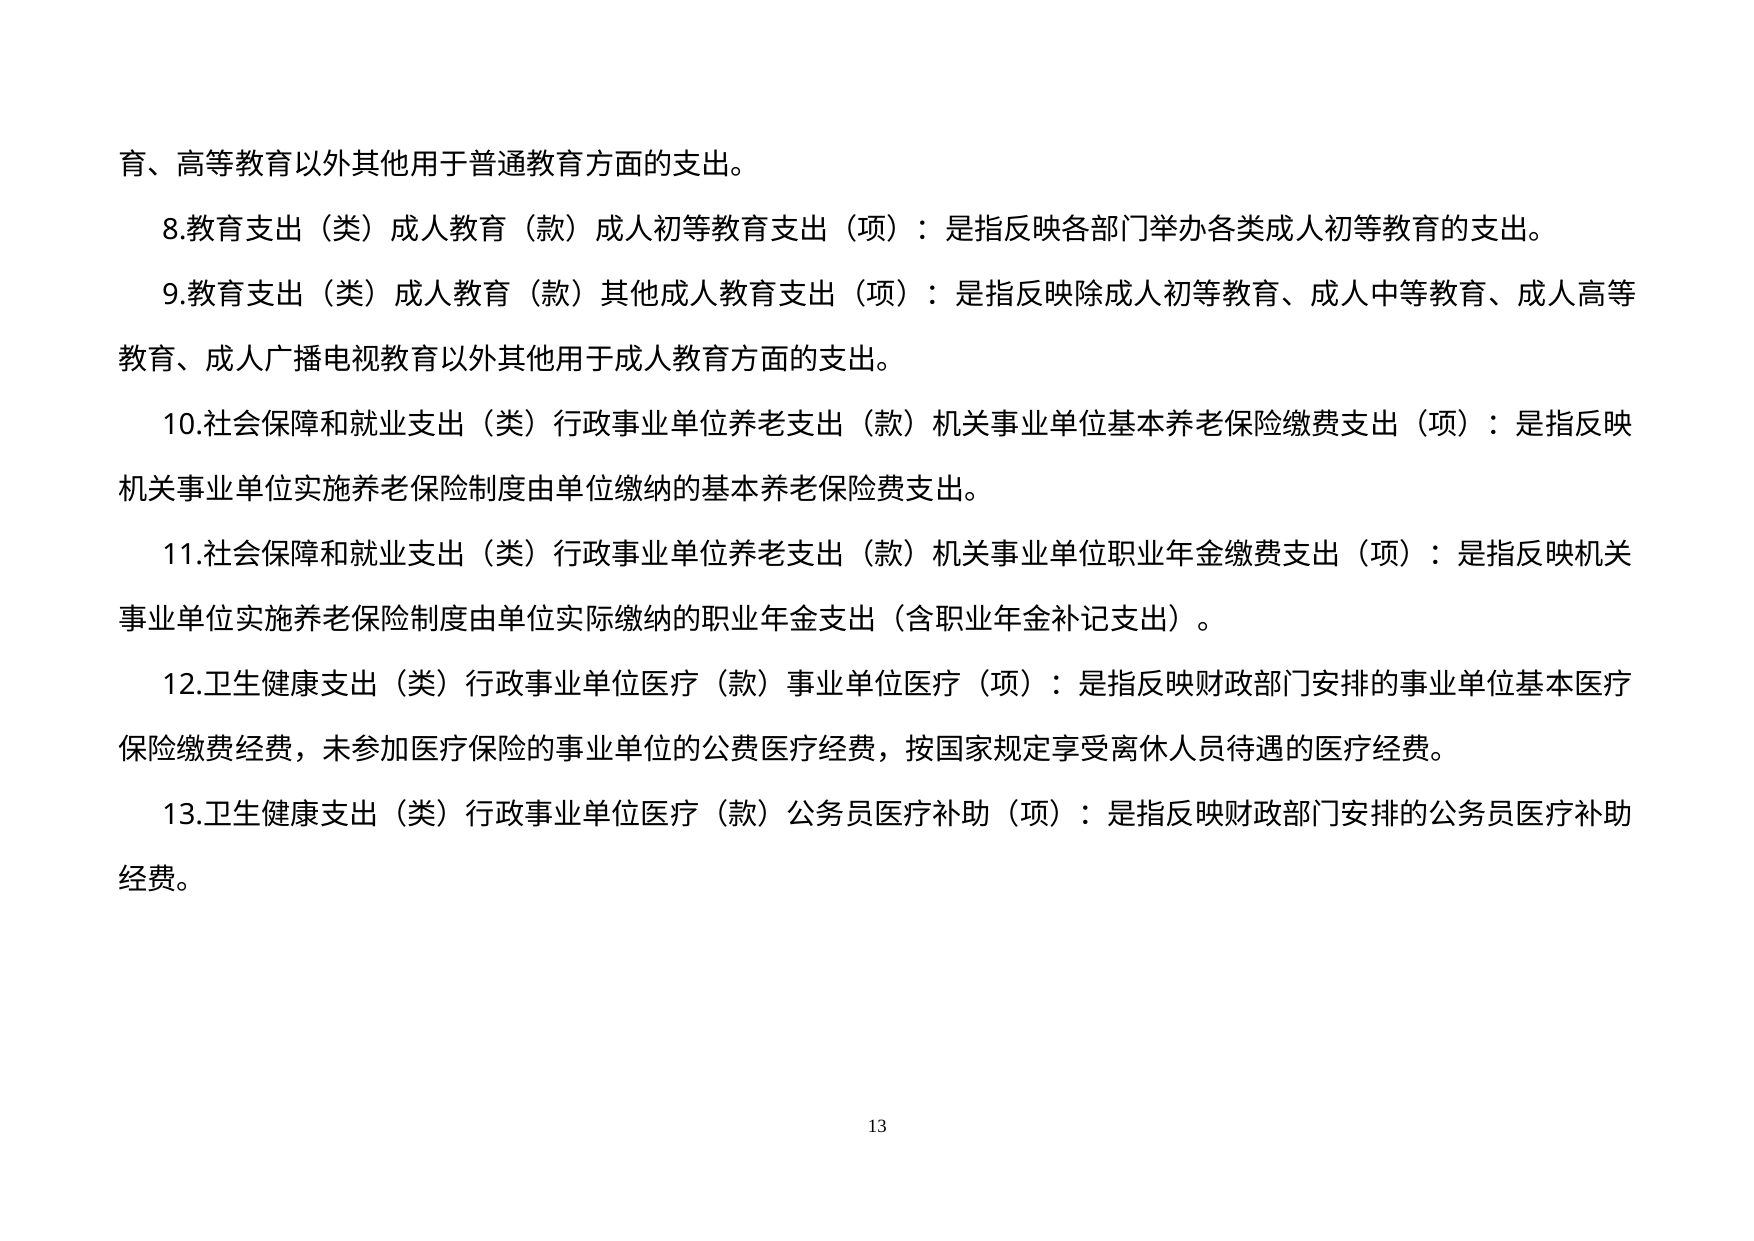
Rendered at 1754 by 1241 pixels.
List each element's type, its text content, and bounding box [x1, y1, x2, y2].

text 9.教育支出（类）成人教育（款）其他成人教育支出（项）：是指反映除成人初等教育、成人中等教育、成人高等教育、成人广播电视教育以外其他用于成人教育方面的支出。 [118, 259, 1636, 389]
text 12.卫生健康支出（类）行政事业单位医疗（款）事业单位医疗（项）：是指反映财政部门安排的事业单位基本医疗保险缴费经费，未参加医疗保险的事业单位的公费医疗经费，按国家规定享受离休人员待遇的医疗经费。 [118, 649, 1636, 779]
text 8.教育支出（类）成人教育（款）成人初等教育支出（项）：是指反映各部门举办各类成人初等教育的支出。 [118, 194, 1636, 259]
text 11.社会保障和就业支出（类）行政事业单位养老支出（款）机关事业单位职业年金缴费支出（项）：是指反映机关事业单位实施养老保险制度由单位实际缴纳的职业年金支出（含职业年金补记支出）。 [118, 519, 1636, 649]
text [118, 129, 1636, 194]
text 13.卫生健康支出（类）行政事业单位医疗（款）公务员医疗补助（项）：是指反映财政部门安排的公务员医疗补助经费。 [118, 779, 1636, 909]
text 10.社会保障和就业支出（类）行政事业单位养老支出（款）机关事业单位基本养老保险缴费支出（项）：是指反映机关事业单位实施养老保险制度由单位缴纳的基本养老保险费支出。 [118, 389, 1636, 519]
